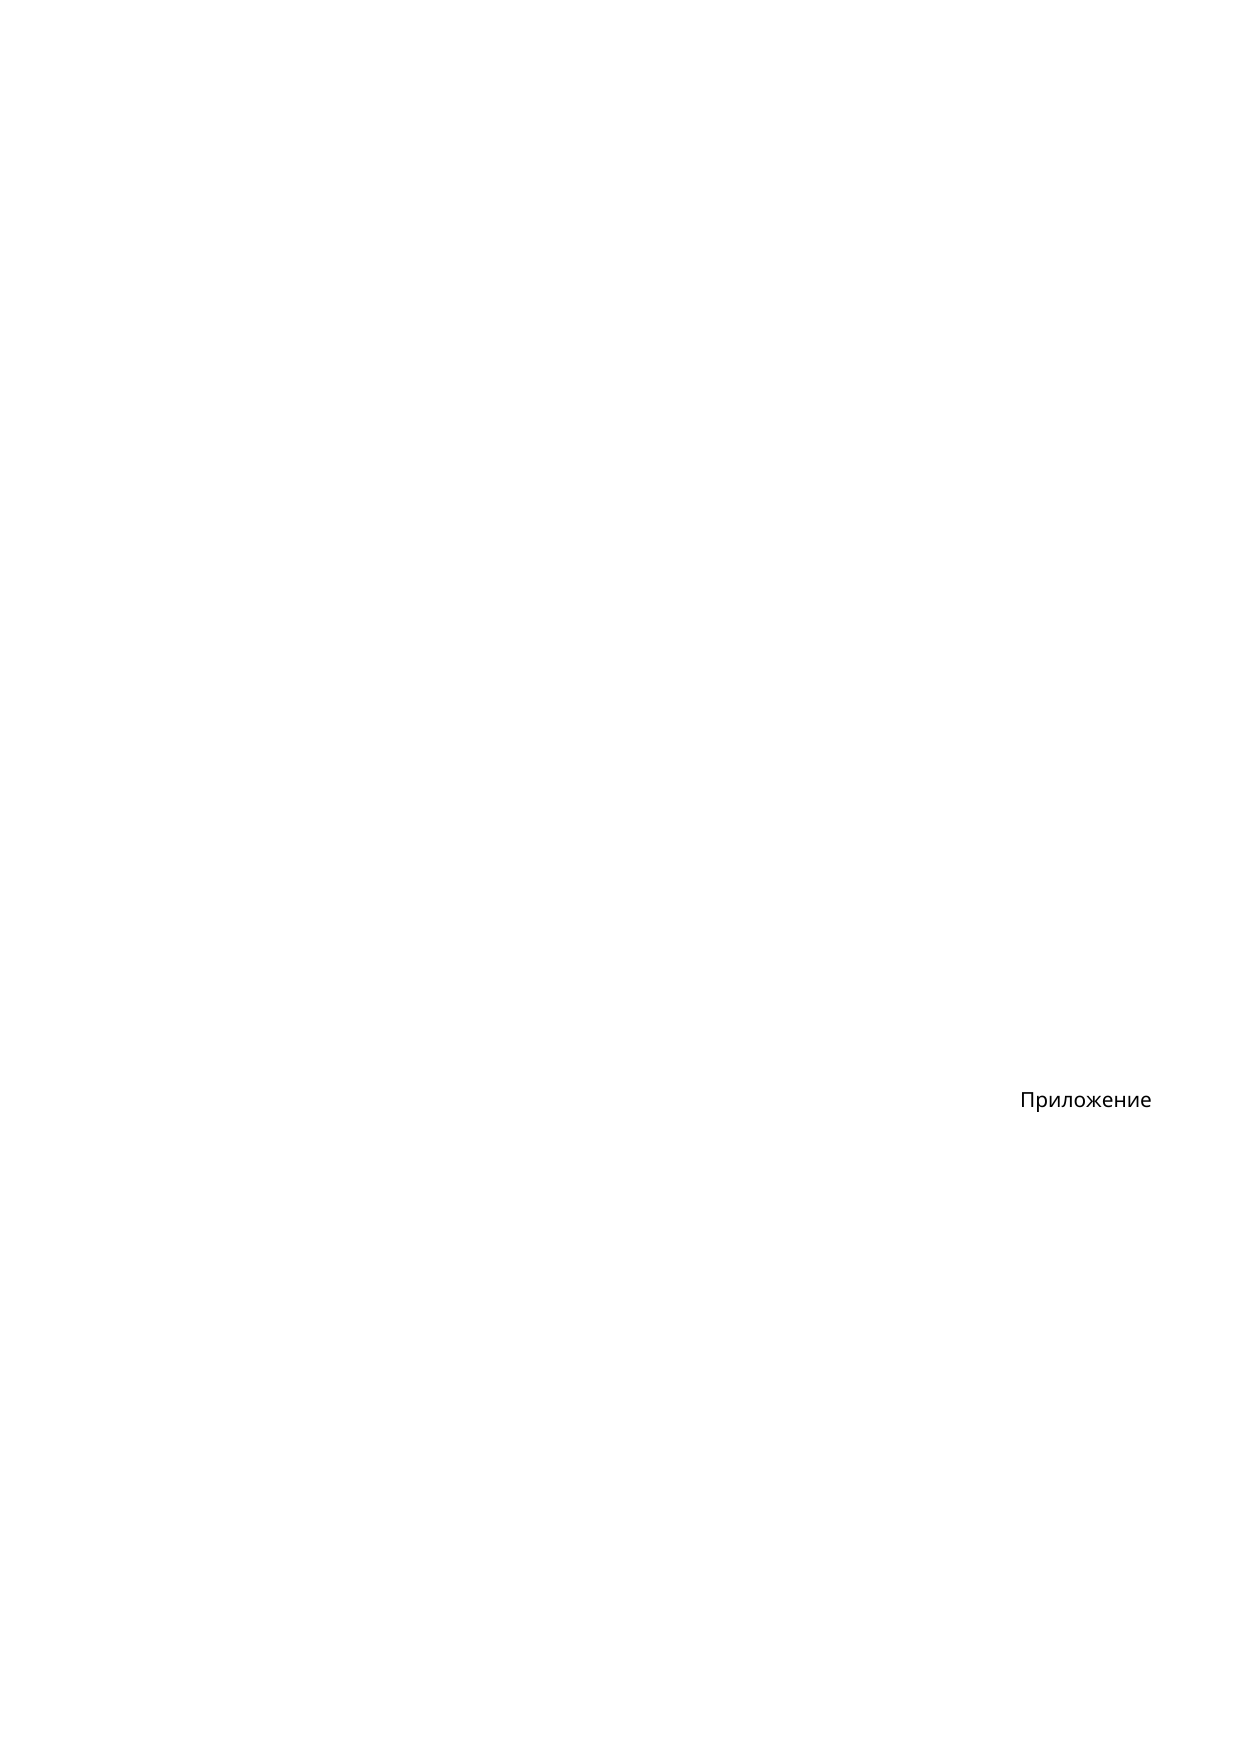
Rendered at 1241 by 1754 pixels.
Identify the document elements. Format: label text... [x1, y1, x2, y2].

text Приложение [177, 1085, 1152, 1113]
